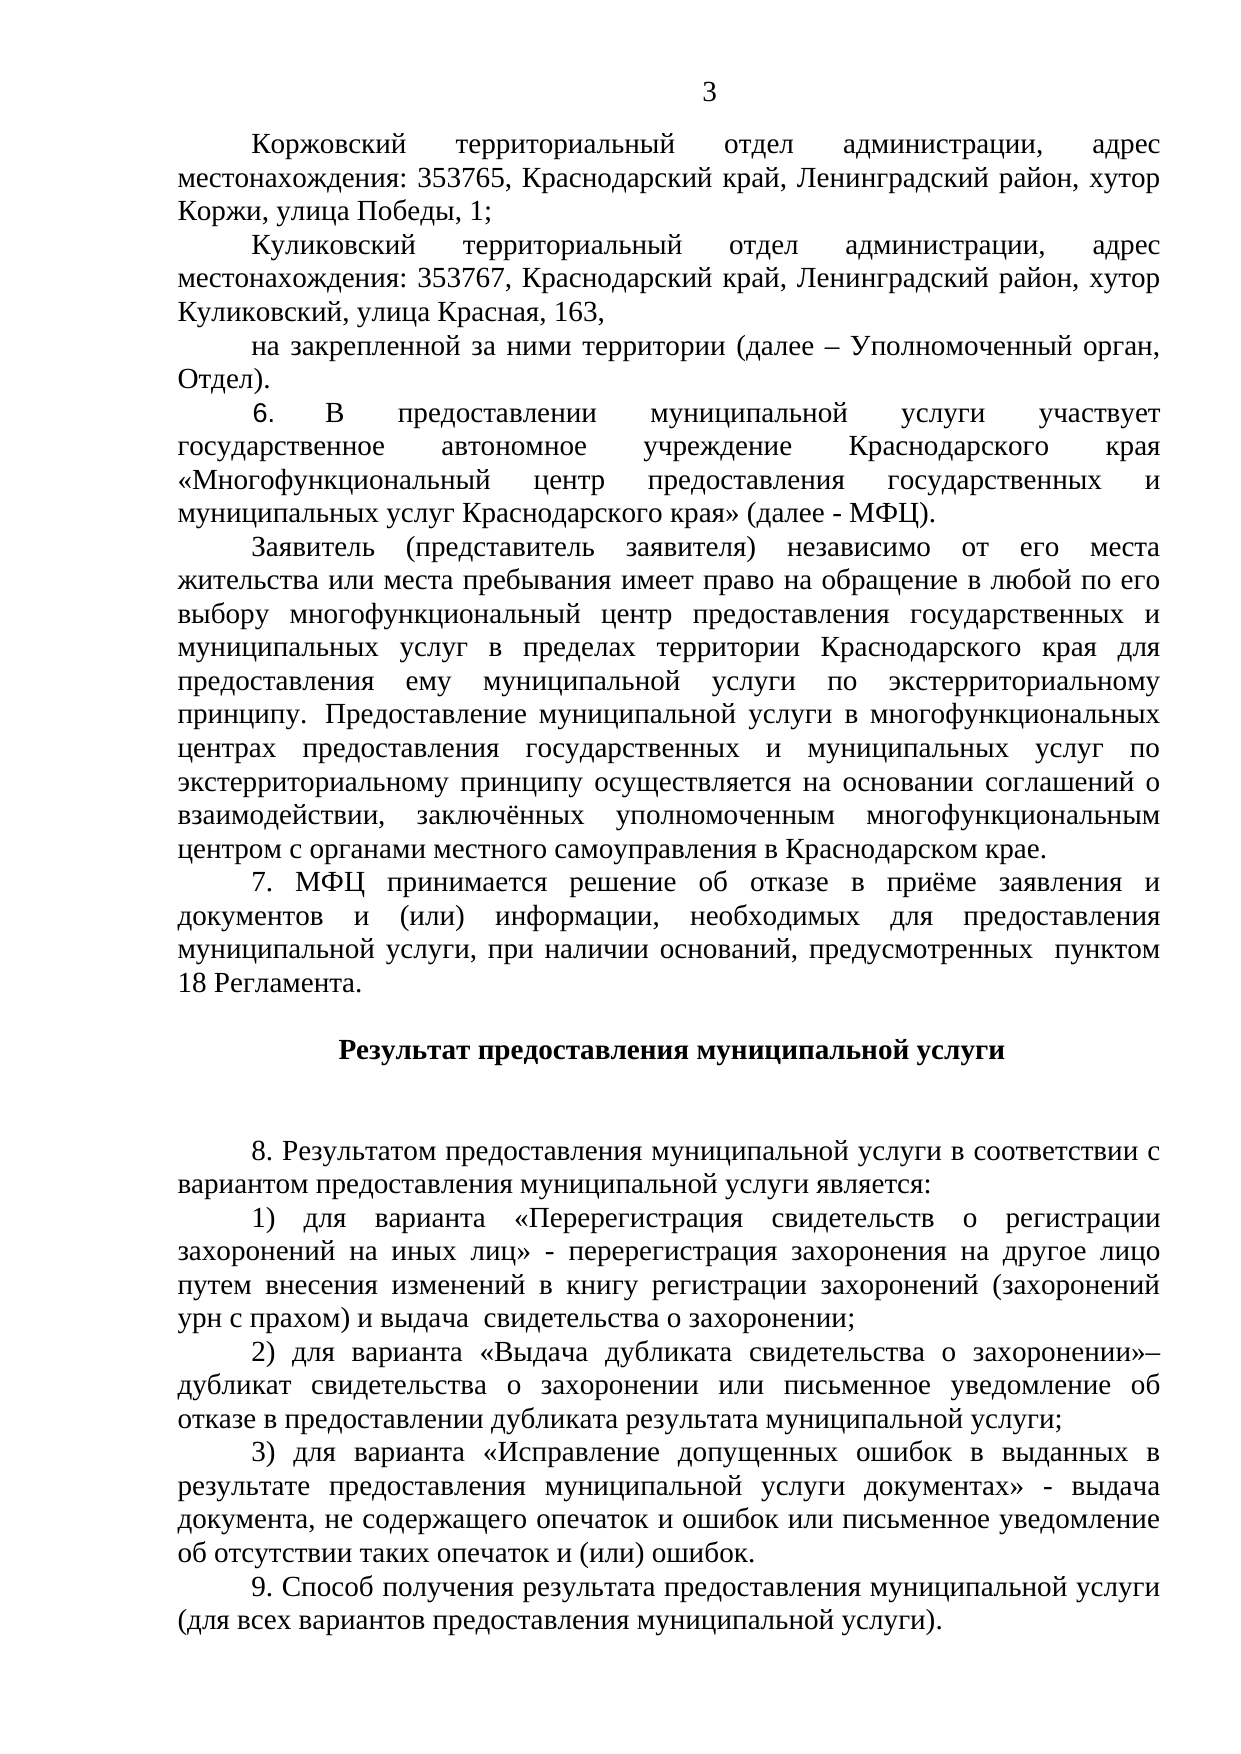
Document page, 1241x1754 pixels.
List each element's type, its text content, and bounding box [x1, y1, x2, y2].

text Заявитель (представитель заявителя) независимо от его места жительства или места пребывания имеет право на обращение в любой по его выбору многофункциональный центр предоставления государственных и муниципальных услуг в пределах территории Краснодарского края для предоставления ему муниципальной услуги по экстерриториальному принципу. Предоставление муниципальной услуги в многофункциональных центрах предоставления государственных и муниципальных услуг по экстерриториальному принципу осуществляется на основании соглашений о взаимодействии, заключённых уполномоченным многофункциональным центром с органами местного самоуправления в Краснодарском крае. [177, 529, 1161, 864]
text 8. Результатом предоставления муниципальной услуги в соответствии с вариантом предоставления муниципальной услуги является: [177, 1133, 1161, 1200]
list В предоставлении муниципальной услуги участвует государственное автономное учреждение Краснодарского края «Многофункциональный центр предоставления государственных и муниципальных услуг Краснодарского края» (далее - МФЦ). [177, 395, 1161, 529]
text 1) для варианта «Перерегистрация свидетельств о регистрации захоронений на иных лиц» - перерегистрация захоронения на другое лицо путем внесения изменений в книгу регистрации захоронений (захоронений урн с прахом) и выдача свидетельства о захоронении; [177, 1200, 1161, 1334]
text Куликовский территориальный отдел администрации, адрес местонахождения: 353767, Краснодарский край, Ленинградский район, хутор Куликовский, улица Красная, 163, [177, 227, 1161, 328]
text 9. Способ получения результата предоставления муниципальной услуги (для всех вариантов предоставления муниципальной услуги). [177, 1569, 1161, 1636]
text на закрепленной за ними территории (далее – Уполномоченный орган, Отдел). [177, 328, 1161, 395]
text 7. МФЦ принимается решение об отказе в приёме заявления и документов и (или) информации, необходимых для предоставления муниципальной услуги, при наличии оснований, предусмотренных пунктом 18 Регламента. [177, 864, 1161, 998]
text Коржовский территориальный отдел администрации, адрес местонахождения: 353765, Краснодарский край, Ленинградский район, хутор Коржи, улица Победы, 1; [177, 126, 1161, 227]
text 3) для варианта «Исправление допущенных ошибок в выданных в результате предоставления муниципальной услуги документах» - выдача документа, не содержащего опечаток и ошибок или письменное уведомление об отсутствии таких опечаток и (или) ошибок. [177, 1434, 1161, 1569]
text Результат предоставления муниципальной услуги [177, 1032, 1166, 1066]
text 2) для варианта «Выдача дубликата свидетельства о захоронении»– дубликат свидетельства о захоронении или письменное уведомление об отказе в предоставлении дубликата результата муниципальной услуги; [177, 1334, 1161, 1434]
